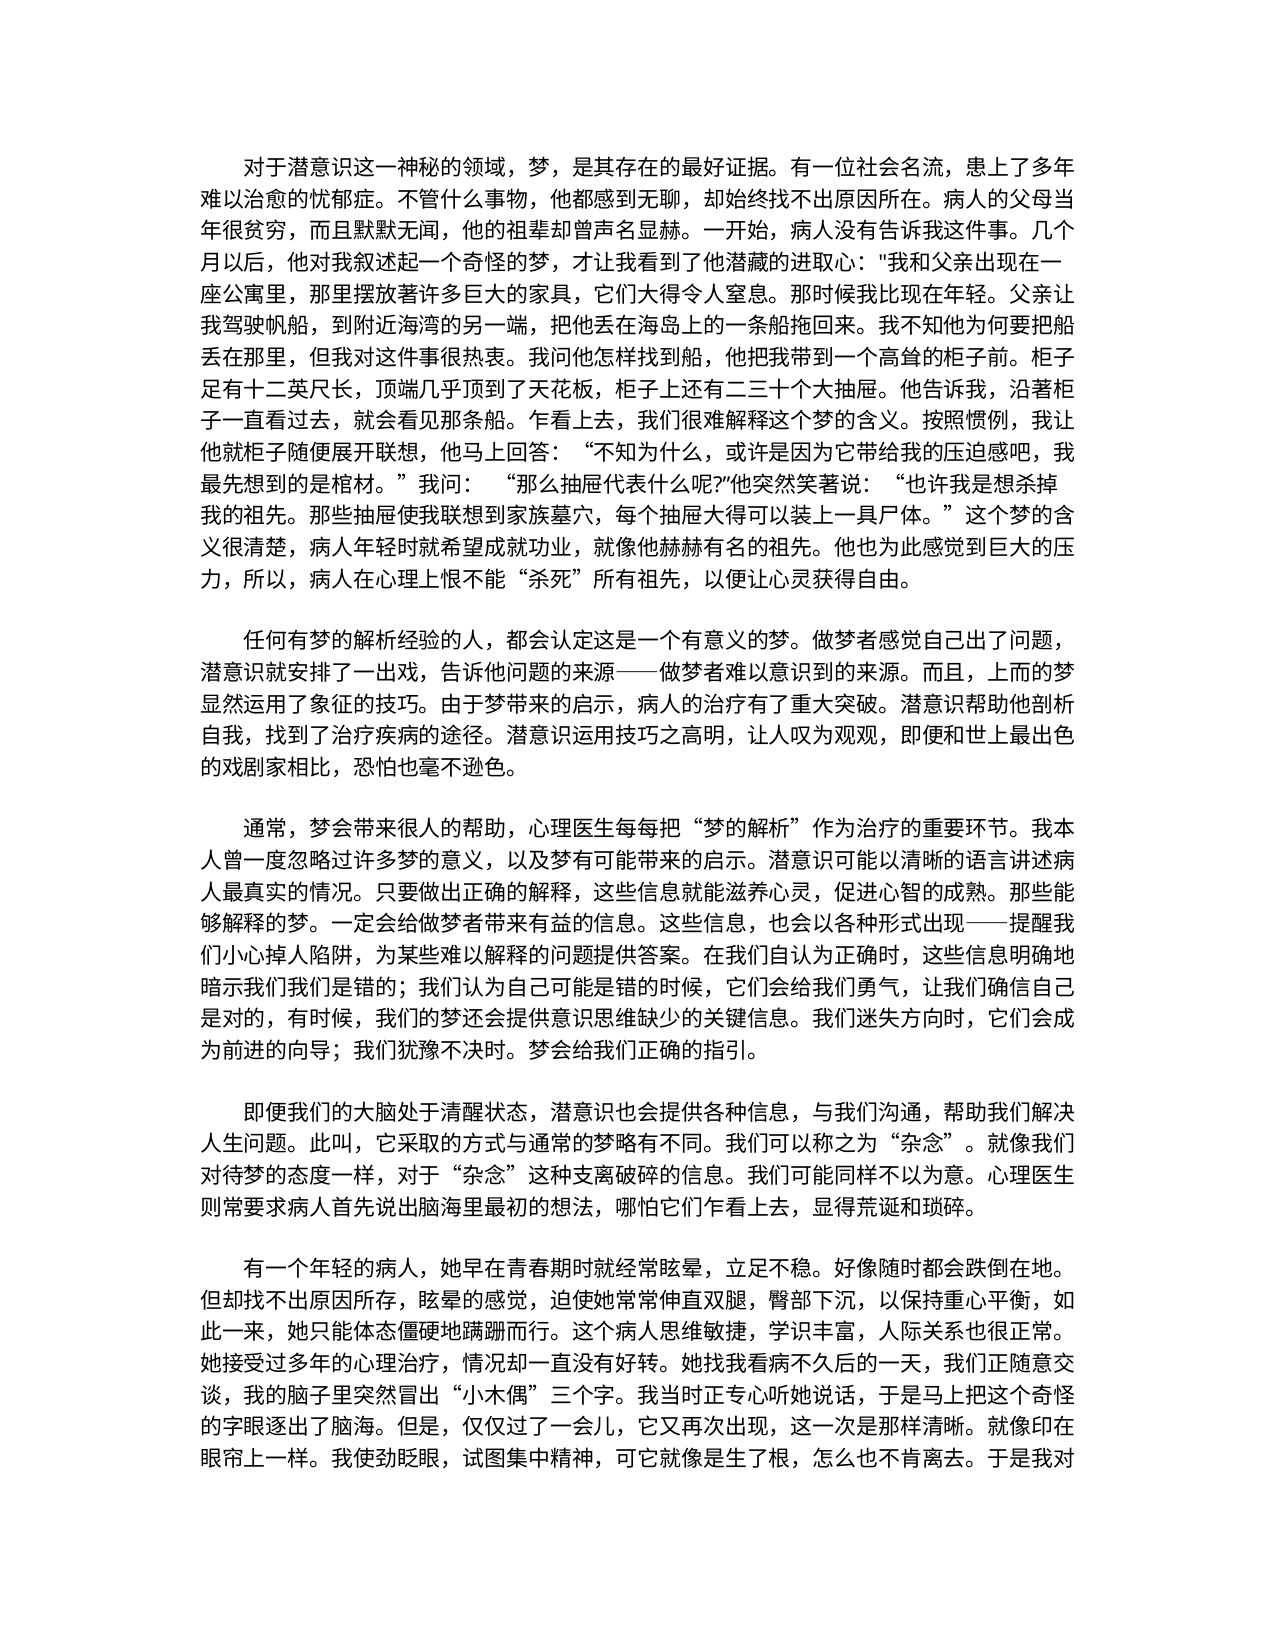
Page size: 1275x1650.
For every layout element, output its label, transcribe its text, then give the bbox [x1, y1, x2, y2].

text 对于潜意识这一神秘的领域，梦，是其存在的最好证据。有一位社会名流，患上了多年难以治愈的忧郁症。不管什么事物，他都感到无聊，却始终找不出原因所在。病人的父母当年很贫穷，而且默默无闻，他的祖辈却曾声名显赫。一开始，病人没有告诉我这件事。几个月以后，他对我叙述起一个奇怪的梦，才让我看到了他潜藏的进取心："我和父亲出现在一座公寓里，那里摆放著许多巨大的家具，它们大得令人窒息。那时候我比现在年轻。父亲让我驾驶帆船，到附近海湾的另一端，把他丢在海岛上的一条船拖回来。我不知他为何要把船丢在那里，但我对这件事很热衷。我问他怎样找到船，他把我带到一个高耸的柜子前。柜子足有十二英尺长，顶端几乎顶到了天花板，柜子上还有二三十个大抽屉。他告诉我，沿著柜子一直看过去，就会看见那条船。乍看上去，我们很难解释这个梦的含义。按照惯例，我让他就柜子随便展开联想，他马上回答：“不知为什么，或许是因为它带给我的压迫感吧，我最先想到的是棺材。”我问： “那么抽屉代表什么呢?”他突然笑著说：“也许我是想杀掉我的祖先。那些抽屉使我联想到家族墓穴，每个抽屉大得可以装上一具尸体。”这个梦的含义很清楚，病人年轻时就希望成就功业，就像他赫赫有名的祖先。他也为此感觉到巨大的压力，所以，病人在心理上恨不能“杀死”所有祖先，以便让心灵获得自由。 [200, 150, 1075, 593]
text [200, 1251, 1075, 1473]
text 通常，梦会带来很人的帮助，心理医生每每把“梦的解析”作为治疗的重要环节。我本人曾一度忽略过许多梦的意义，以及梦有可能带来的启示。潜意识可能以清晰的语言讲述病人最真实的情况。只要做出正确的解释，这些信息就能滋养心灵，促进心智的成熟。那些能够解释的梦。一定会给做梦者带来有益的信息。这些信息，也会以各种形式出现——提醒我们小心掉人陷阱，为某些难以解释的问题提供答案。在我们自认为正确时，这些信息明确地暗示我们我们是错的；我们认为自己可能是错的时候，它们会给我们勇气，让我们确信自己是对的，有时候，我们的梦还会提供意识思维缺少的关键信息。我们迷失方向时，它们会成为前进的向导；我们犹豫不决时。梦会给我们正确的指引。 [200, 811, 1075, 1065]
text 即便我们的大脑处于清醒状态，潜意识也会提供各种信息，与我们沟通，帮助我们解决人生问题。此叫，它采取的方式与通常的梦略有不同。我们可以称之为“杂念”。就像我们对待梦的态度一样，对于“杂念”这种支离破碎的信息。我们可能同样不以为意。心理医生则常要求病人首先说出脑海里最初的想法，哪怕它们乍看上去，显得荒诞和琐碎。 [200, 1094, 1075, 1221]
text 任何有梦的解析经验的人，都会认定这是一个有意义的梦。做梦者感觉自己出了问题，潜意识就安排了一出戏，告诉他问题的来源——做梦者难以意识到的来源。而且，上而的梦显然运用了象征的技巧。由于梦带来的启示，病人的治疗有了重大突破。潜意识帮助他剖析自我，找到了治疗疾病的途径。潜意识运用技巧之高明，让人叹为观观，即便和世上最出色的戏剧家相比，恐怕也毫不逊色。 [200, 623, 1075, 782]
